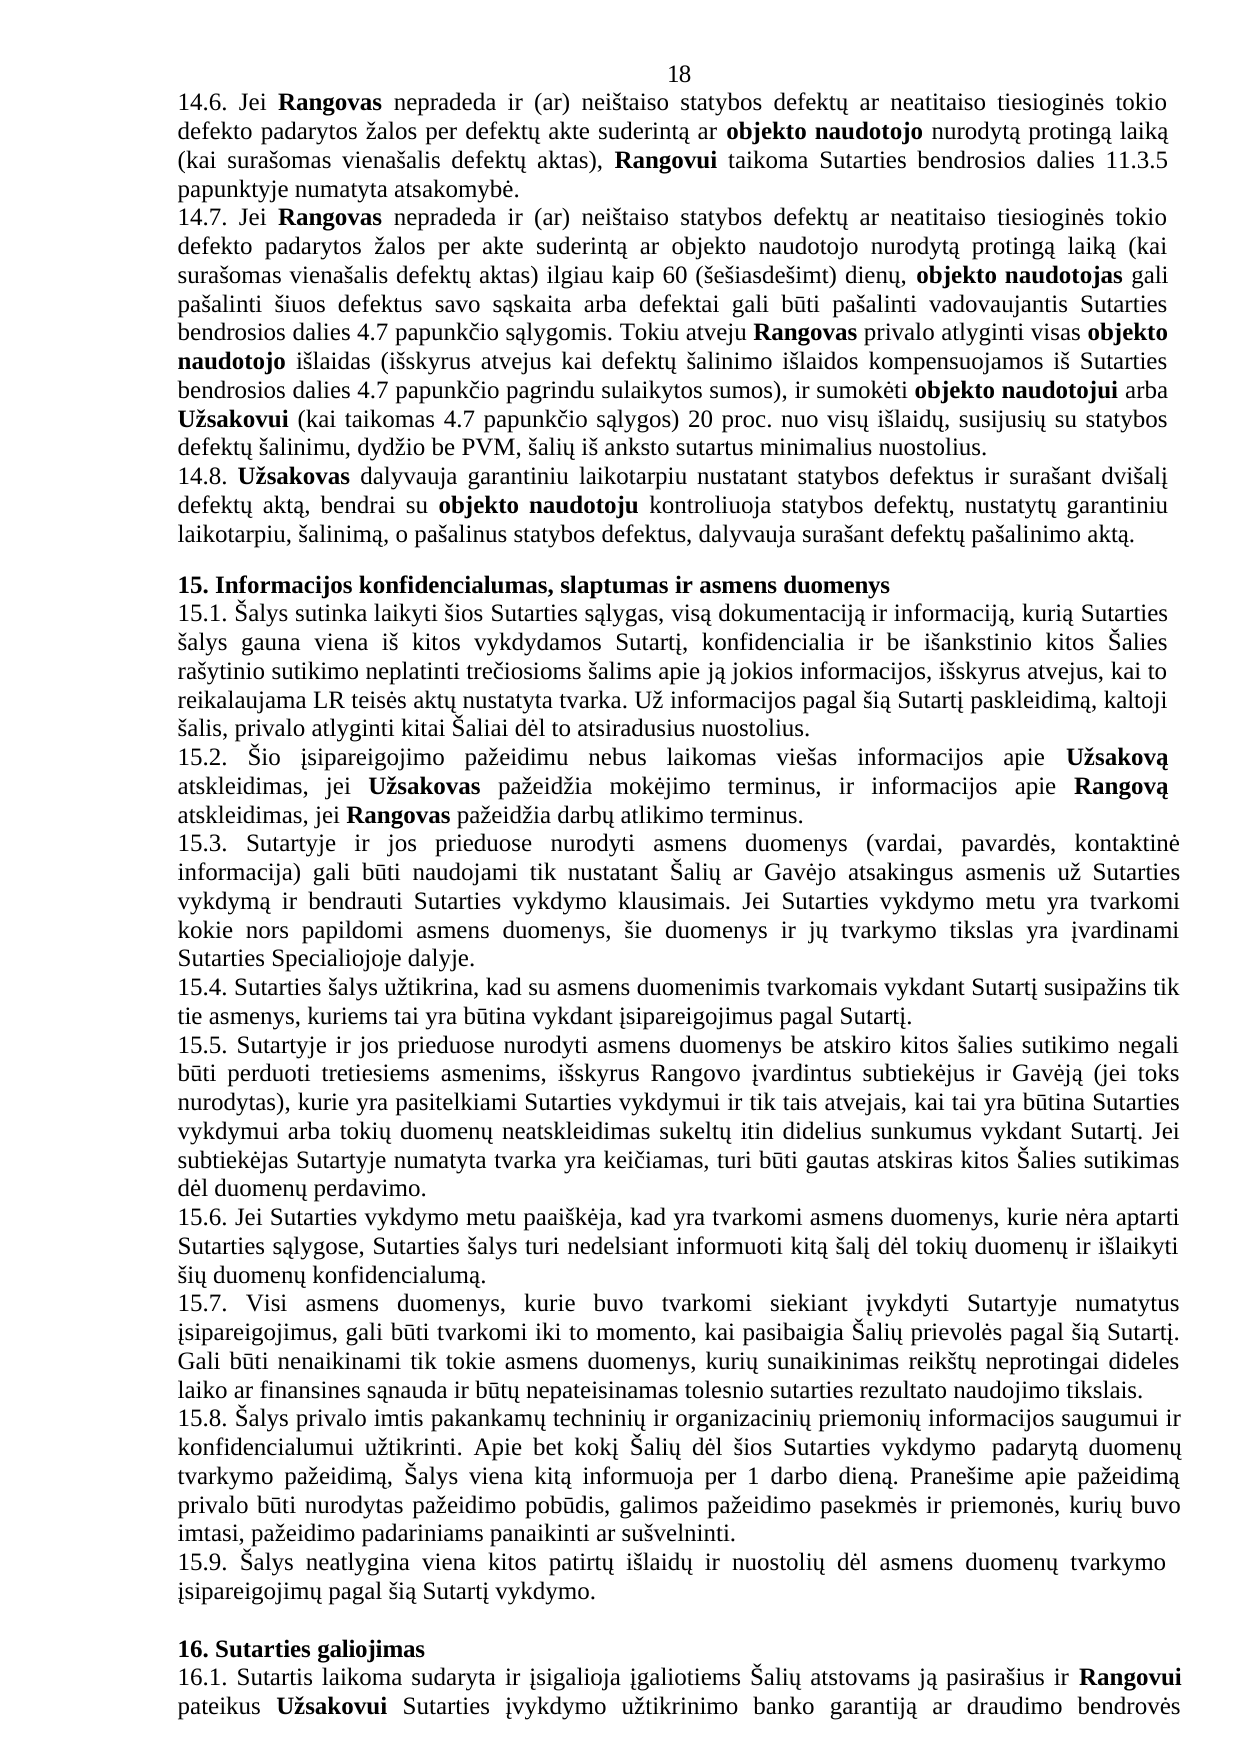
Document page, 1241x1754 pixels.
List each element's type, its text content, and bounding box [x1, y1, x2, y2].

list Sutartyje ir jos prieduose nurodyti asmens duomenys (vardai, pavardės, kontaktinė informacija) gali būti naudojami tik nustatant Šalių ar Gavėjo atsakingus asmenis už Sutarties vykdymą ir bendrauti Sutarties vykdymo klausimais. Jei Sutarties vykdymo metu yra tvarkomi kokie nors papildomi asmens duomenys, šie duomenys ir jų tvarkymo tikslas yra įvardinami Sutarties Specialiojoje dalyje. [177, 828, 1181, 972]
list Šalys sutinka laikyti šios Sutarties sąlygas, visą dokumentaciją ir informaciją, kurią Sutarties šalys gauna viena iš kitos vykdydamos Sutartį, konfidencialia ir be išankstinio kitos Šalies rašytinio sutikimo neplatinti trečiosioms šalims apie ją jokios informacijos, išskyrus atvejus, kai to reikalaujama LR teisės aktų nustatyta tvarka. Už informacijos pagal šią Sutartį paskleidimą, kaltoji šalis, privalo atlyginti kitai Šaliai dėl to atsiradusius nuostolius. [177, 598, 1168, 742]
list Jei Rangovas nepradeda ir (ar) neištaiso statybos defektų ar neatitaiso tiesioginės tokio defekto padarytos žalos per akte suderintą ar objekto naudotojo nurodytą protingą laiką (kai surašomas vienašalis defektų aktas) ilgiau kaip 60 (šešiasdešimt) dienų, objekto naudotojas gali pašalinti šiuos defektus savo sąskaita arba defektai gali būti pašalinti vadovaujantis Sutarties bendrosios dalies 4.7 papunkčio sąlygomis. Tokiu atveju Rangovas privalo atlyginti visas objekto naudotojo išlaidas (išskyrus atvejus kai defektų šalinimo išlaidos kompensuojamos iš Sutarties bendrosios dalies 4.7 papunkčio pagrindu sulaikytos sumos), ir sumokėti objekto naudotojui arba Užsakovui (kai taikomas 4.7 papunkčio sąlygos) 20 proc. nuo visų išlaidų, susijusių su statybos defektų šalinimu, dydžio be PVM, šalių iš anksto sutartus minimalius nuostolius. [177, 202, 1168, 461]
subtitle Informacijos konfidencialumas, slaptumas ir asmens duomenys [177, 570, 1240, 598]
list Šalys privalo imtis pakankamų techninių ir organizacinių priemonių informacijos saugumui ir konfidencialumui užtikrinti. Apie bet kokį Šalių dėl šios Sutarties vykdymo padarytą duomenų tvarkymo pažeidimą, Šalys viena kitą informuoja per 1 darbo dieną. Pranešime apie pažeidimą privalo būti nurodytas pažeidimo pobūdis, galimos pažeidimo pasekmės ir priemonės, kurių buvo imtasi, pažeidimo padariniams panaikinti ar sušvelninti. [177, 1403, 1181, 1547]
list Užsakovas dalyvauja garantiniu laikotarpiu nustatant statybos defektus ir surašant dvišalį defektų aktą, bendrai su objekto naudotoju kontroliuoja statybos defektų, nustatytų garantiniu laikotarpiu, šalinimą, o pašalinus statybos defektus, dalyvauja surašant defektų pašalinimo aktą. [177, 461, 1168, 547]
list Sutarties šalys užtikrina, kad su asmens duomenimis tvarkomais vykdant Sutartį susipažins tik tie asmenys, kuriems tai yra būtina vykdant įsipareigojimus pagal Sutartį. [177, 972, 1180, 1030]
list Sutartyje ir jos prieduose nurodyti asmens duomenys be atskiro kitos šalies sutikimo negali būti perduoti tretiesiems asmenims, išskyrus Rangovo įvardintus subtiekėjus ir Gavėją (jei toks nurodytas), kurie yra pasitelkiami Sutarties vykdymui ir tik tais atvejais, kai tai yra būtina Sutarties vykdymui arba tokių duomenų neatskleidimas sukeltų itin didelius sunkumus vykdant Sutartį. Jei subtiekėjas Sutartyje numatyta tvarka yra keičiamas, turi būti gautas atskiras kitos Šalies sutikimas dėl duomenų perdavimo. [177, 1030, 1181, 1202]
list Šalys neatlygina viena kitos patirtų išlaidų ir nuostolių dėl asmens duomenų tvarkymo įsipareigojimų pagal šią Sutartį vykdymo. [177, 1547, 1168, 1605]
list Jei Rangovas nepradeda ir (ar) neištaiso statybos defektų ar neatitaiso tiesioginės tokio defekto padarytos žalos per defektų akte suderintą ar objekto naudotojo nurodytą protingą laiką (kai surašomas vienašalis defektų aktas), Rangovui taikoma Sutarties bendrosios dalies 11.3.5 papunktyje numatyta atsakomybė. [177, 87, 1168, 202]
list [177, 1662, 1182, 1720]
list Visi asmens duomenys, kurie buvo tvarkomi siekiant įvykdyti Sutartyje numatytus įsipareigojimus, gali būti tvarkomi iki to momento, kai pasibaigia Šalių prievolės pagal šią Sutartį. Gali būti nenaikinami tik tokie asmens duomenys, kurių sunaikinimas reikštų neprotingai dideles laiko ar finansines sąnauda ir būtų nepateisinamas tolesnio sutarties rezultato naudojimo tikslais. [177, 1288, 1181, 1403]
subtitle Sutarties galiojimas [177, 1634, 1240, 1662]
list Šio įsipareigojimo pažeidimu nebus laikomas viešas informacijos apie Užsakovą atskleidimas, jei Užsakovas pažeidžia mokėjimo terminus, ir informacijos apie Rangovą atskleidimas, jei Rangovas pažeidžia darbų atlikimo terminus. [177, 742, 1168, 828]
list Jei Sutarties vykdymo metu paaiškėja, kad yra tvarkomi asmens duomenys, kurie nėra aptarti Sutarties sąlygose, Sutarties šalys turi nedelsiant informuoti kitą šalį dėl tokių duomenų ir išlaikyti šių duomenų konfidencialumą. [177, 1202, 1180, 1288]
